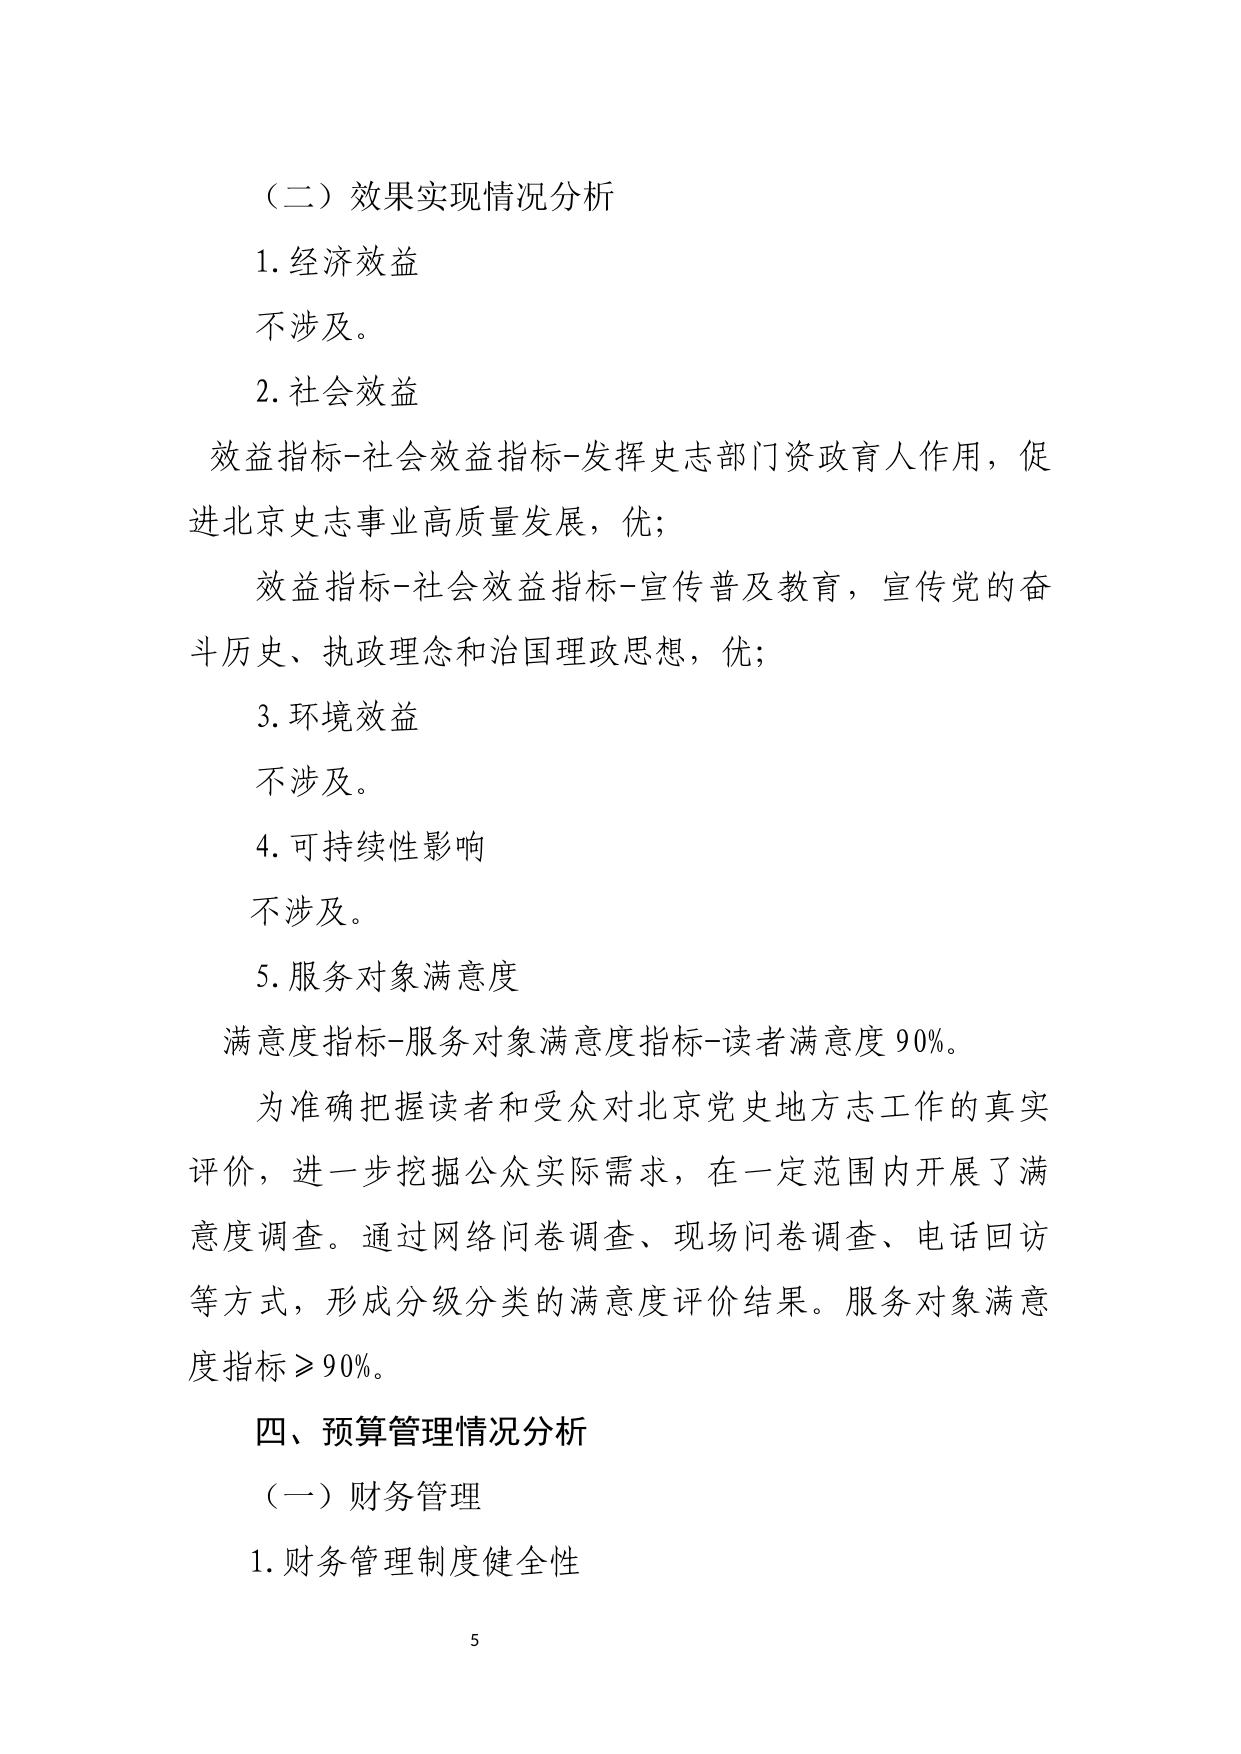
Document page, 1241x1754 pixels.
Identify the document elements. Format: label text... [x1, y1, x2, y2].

text 1.经济效益 [187, 227, 1053, 292]
text （一）财务管理 [198, 1462, 1053, 1527]
list 4.可持续性影响 [187, 812, 1053, 877]
text （二）效果实现情况分析 [198, 162, 1053, 227]
list 满意度指标-服务对象满意度指标-读者满意度90%。 [187, 1007, 1053, 1072]
list 2.社会效益 [187, 357, 1053, 422]
text 效益指标-社会效益指标-发挥史志部门资政育人作用，促进北京史志事业高质量发展，优； [187, 422, 1053, 552]
text 效益指标-社会效益指标-宣传普及教育，宣传党的奋斗历史、执政理念和治国理政思想，优； [187, 552, 1053, 682]
text 不涉及。 [198, 877, 1053, 942]
text 不涉及。 [187, 292, 1053, 357]
text 四、预算管理情况分析 [187, 1397, 1053, 1462]
text 不涉及。 [187, 747, 1053, 812]
text 为准确把握读者和受众对北京党史地方志工作的真实评价，进一步挖掘公众实际需求，在一定范围内开展了满意度调查。通过网络问卷调查、现场问卷调查、电话回访等方式，形成分级分类的满意度评价结果。服务对象满意度指标≥90%。 [187, 1072, 1053, 1397]
text 1.财务管理制度健全性 [198, 1527, 1053, 1592]
list 5.服务对象满意度 [187, 942, 1053, 1007]
list 3.环境效益 [187, 682, 1053, 747]
